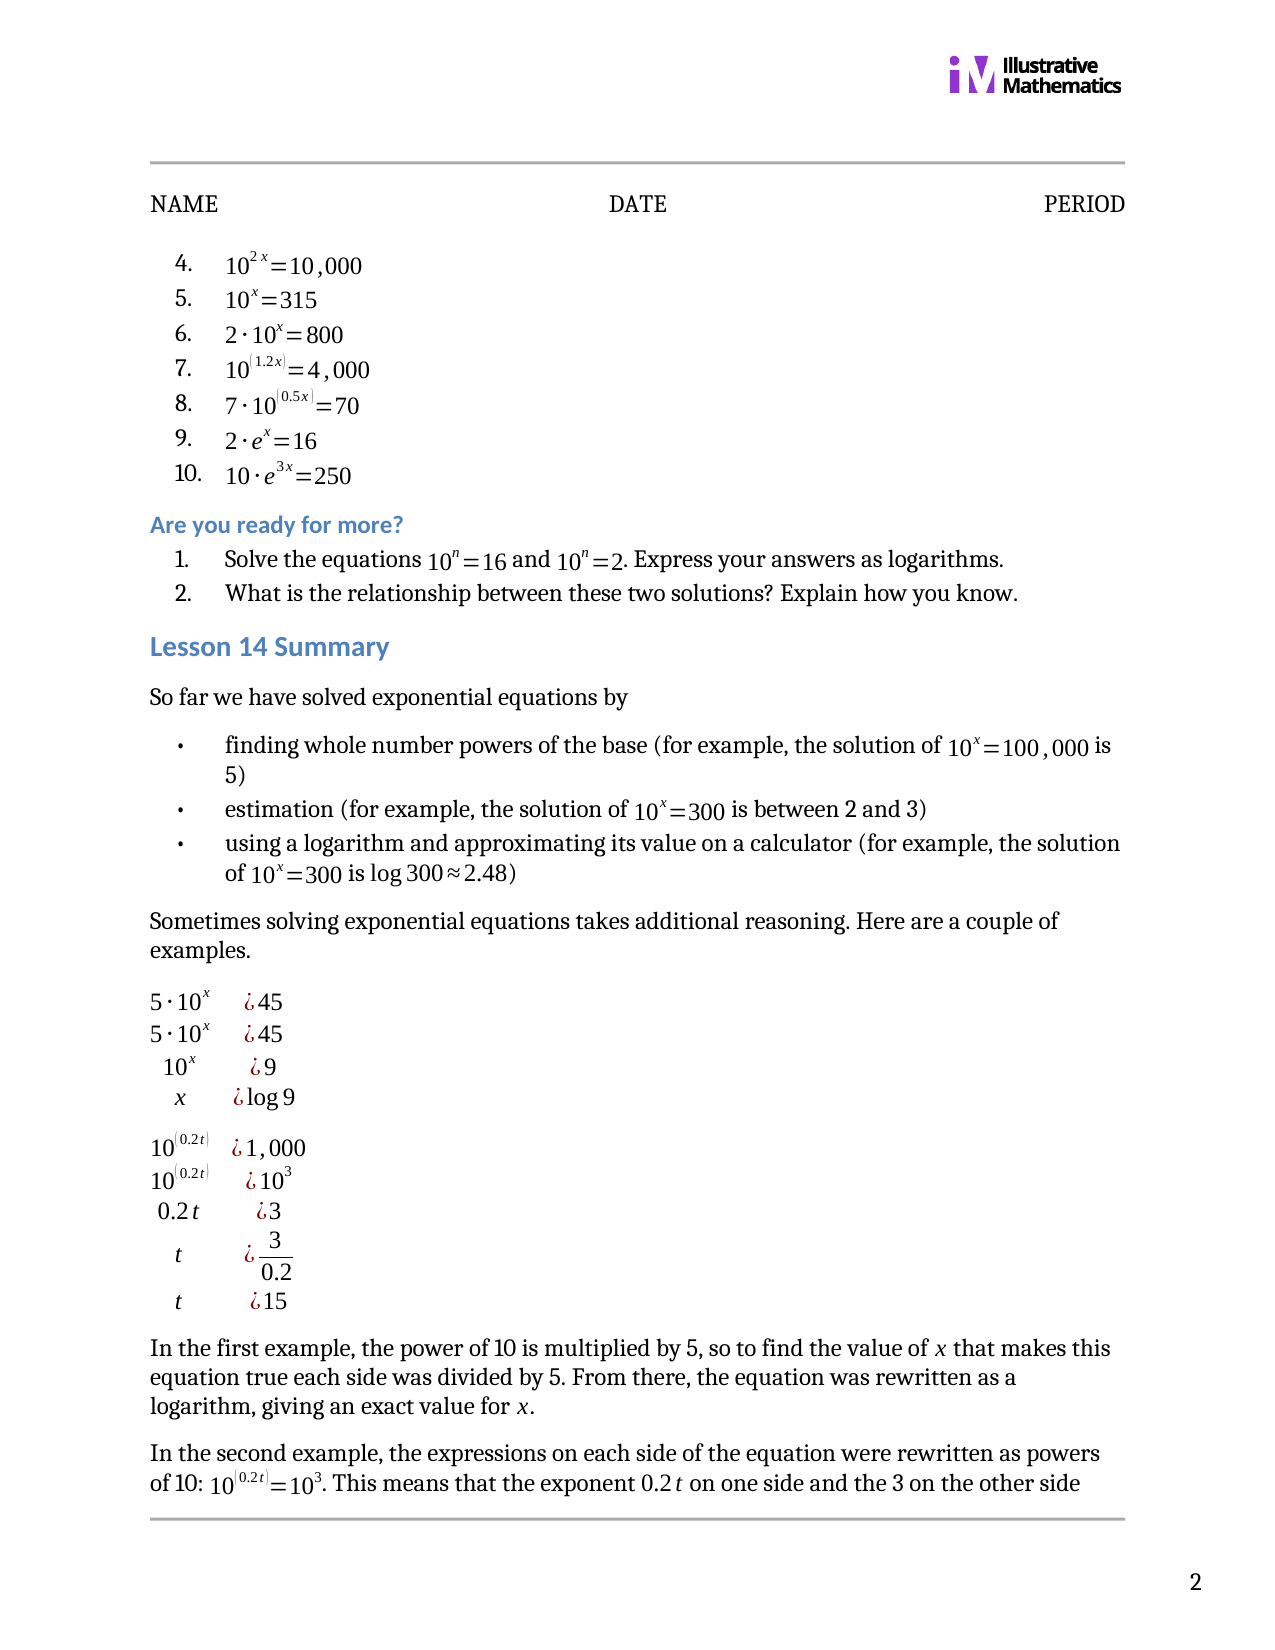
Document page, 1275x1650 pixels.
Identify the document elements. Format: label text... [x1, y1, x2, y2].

text So far we have solved exponential equations by [150, 683, 1125, 711]
list What is the relationship between these two solutions? Explain how you know. [175, 579, 1125, 607]
list Solve the equations and . Express your answers as logarithms. [175, 544, 1125, 575]
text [150, 1439, 1125, 1499]
subtitle Lesson 14 Summary [150, 628, 1125, 664]
list finding whole number powers of the base (for example, the solution of is 5) [175, 730, 1125, 790]
text In the first example, the power of 10 is multiplied by 5, so to find the value of that makes this equation true each side was divided by 5. From there, the equation was rewritten as a logarithm, giving an exact value for . [150, 1334, 1125, 1421]
text Sometimes solving exponential equations takes additional reasoning. Here are a couple of examples. [150, 907, 1125, 965]
picture [949, 55, 1121, 93]
list using a logarithm and approximating its value on a calculator (for example, the solution of is ) [175, 829, 1125, 888]
subtitle Are you ready for more? [150, 509, 1125, 540]
list estimation (for example, the solution of is between 2 and 3) [175, 794, 1125, 825]
